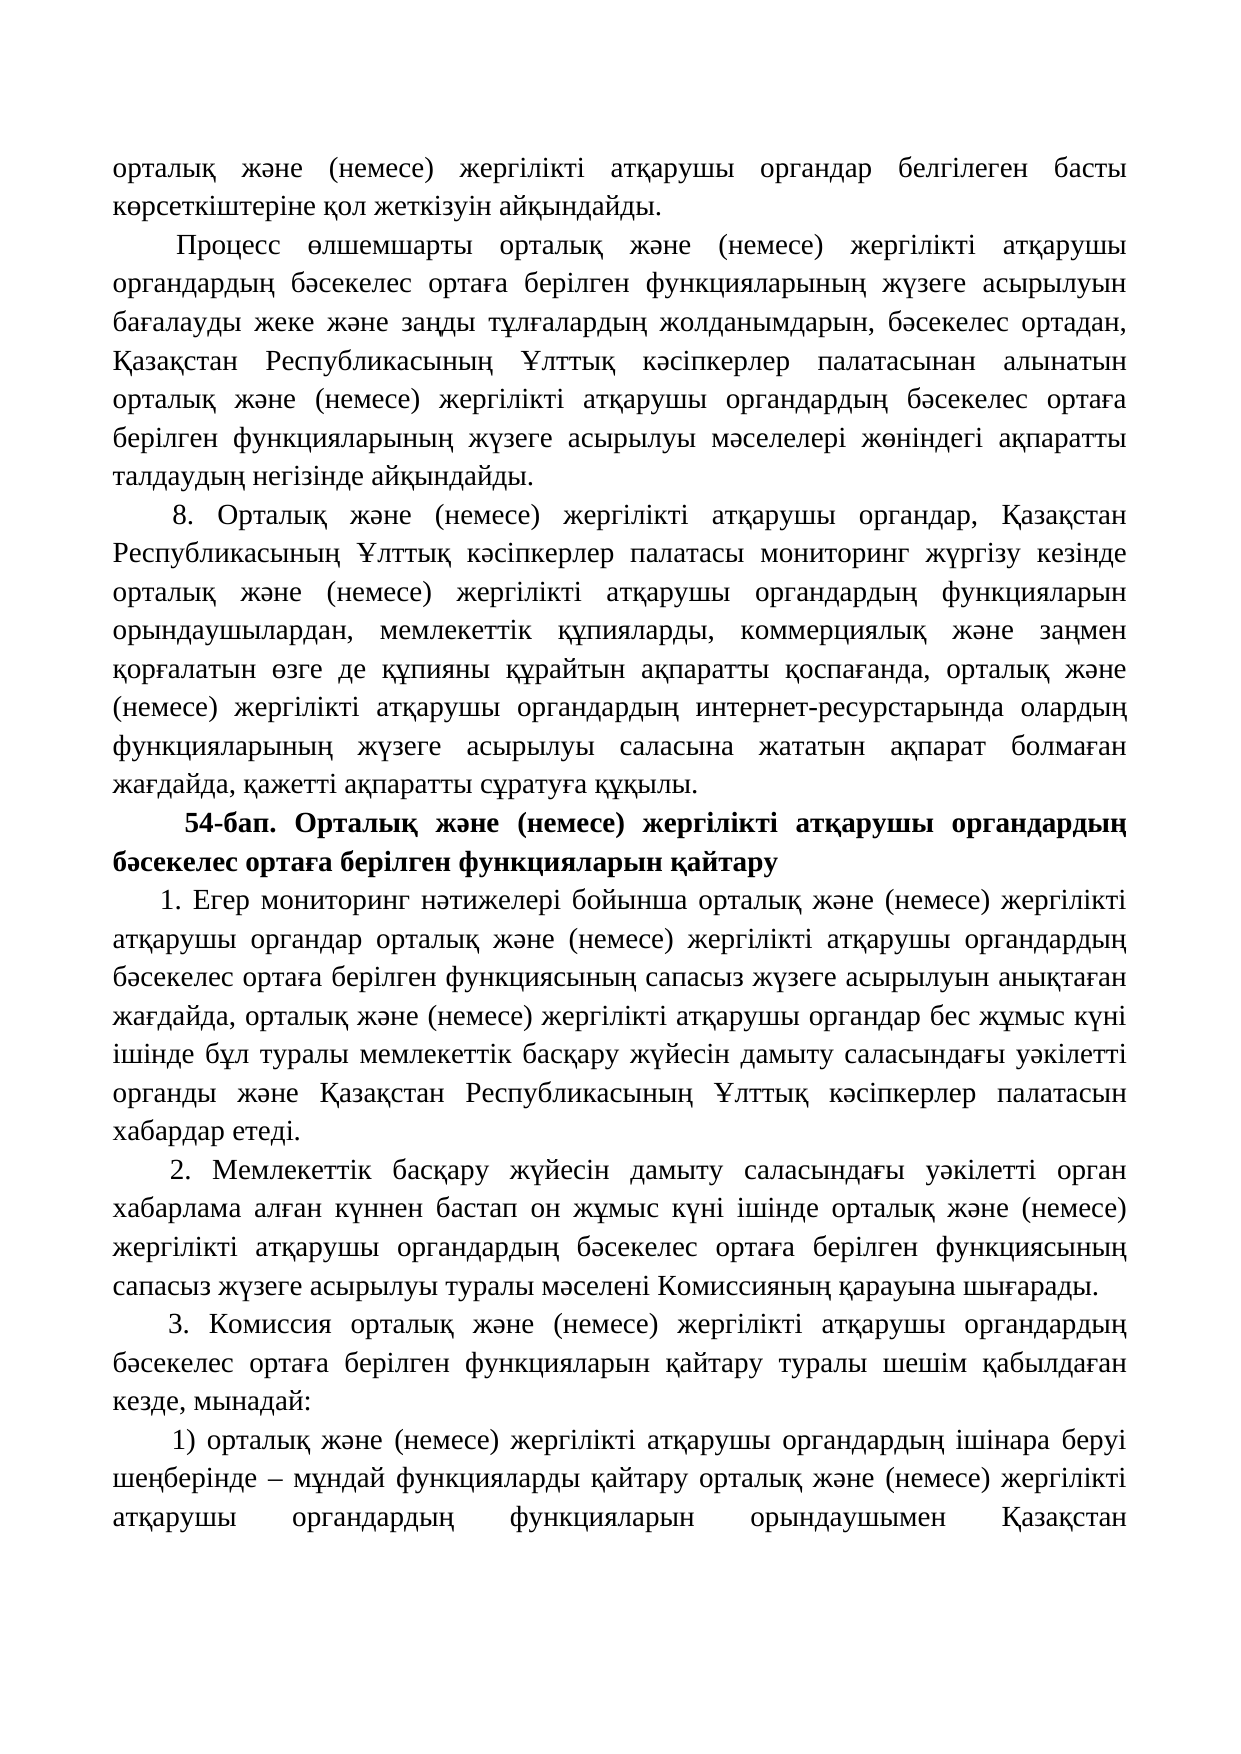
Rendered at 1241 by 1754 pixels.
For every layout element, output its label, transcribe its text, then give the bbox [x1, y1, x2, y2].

text 3. Комиссия орталық және (немесе) жергілікті атқарушы органдардың бәсекелес ортаға берілген функцияларын қайтару туралы шешім қабылдаған кезде, мынадай: [112, 1306, 1128, 1417]
text 8. Орталық және (немесе) жергілікті атқарушы органдар, Қазақстан Республикасының Ұлттық кәсіпкерлер палатасы мониторинг жүргізу кезінде орталық және (немесе) жергілікті атқарушы органдардың функцияларын орындаушылардан, мемлекеттік құпияларды, коммерциялық және заңмен қорғалатын өзге де құпияны құрайтын ақпаратты қоспағанда, орталық және (немесе) жергілікті атқарушы органдардың интернет-ресурстарында олардың функцияларының жүзеге асырылуы саласына жататын ақпарат болмаған жағдайда, қажетті ақпаратты сұратуға құқылы. [112, 497, 1128, 800]
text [112, 1422, 1128, 1532]
text 1. Егер мониторинг нәтижелері бойынша орталық және (немесе) жергілікті атқарушы органдар орталық және (немесе) жергілікті атқарушы органдардың бәсекелес ортаға берілген функциясының сапасыз жүзеге асырылуын анықтаған жағдайда, орталық және (немесе) жергілікті атқарушы органдар бес жұмыс күні ішінде бұл туралы мемлекеттік басқару жүйесін дамыту саласындағы уәкілетті органды және Қазақстан Республикасының Ұлттық кәсіпкерлер палатасын хабардар етеді. [112, 882, 1128, 1147]
text 2. Мемлекеттік басқару жүйесін дамыту саласындағы уәкілетті орган хабарлама алған күннен бастап он жұмыс күні ішінде орталық және (немесе) жергілікті атқарушы органдардың бәсекелес ортаға берілген функциясының сапасыз жүзеге асырылуы туралы мәселені Комиссияның қарауына шығарады. [112, 1152, 1128, 1301]
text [112, 150, 1128, 222]
text 54-бап. Орталық және (немесе) жергілікті атқарушы органдардың бәсекелес ортаға берілген функцияларын қайтару [112, 805, 1128, 877]
text Процесс өлшемшарты орталық және (немесе) жергілікті атқарушы органдардың бәсекелес ортаға берілген функцияларының жүзеге асырылуын бағалауды жеке және заңды тұлғалардың жолданымдарын, бәсекелес ортадан, Қазақстан Республикасының Ұлттық кәсіпкерлер палатасынан алынатын орталық және (немесе) жергілікті атқарушы органдардың бәсекелес ортаға берілген функцияларының жүзеге асырылуы мәселелері жөніндегі ақпаратты талдаудың негізінде айқындайды. [112, 227, 1128, 492]
